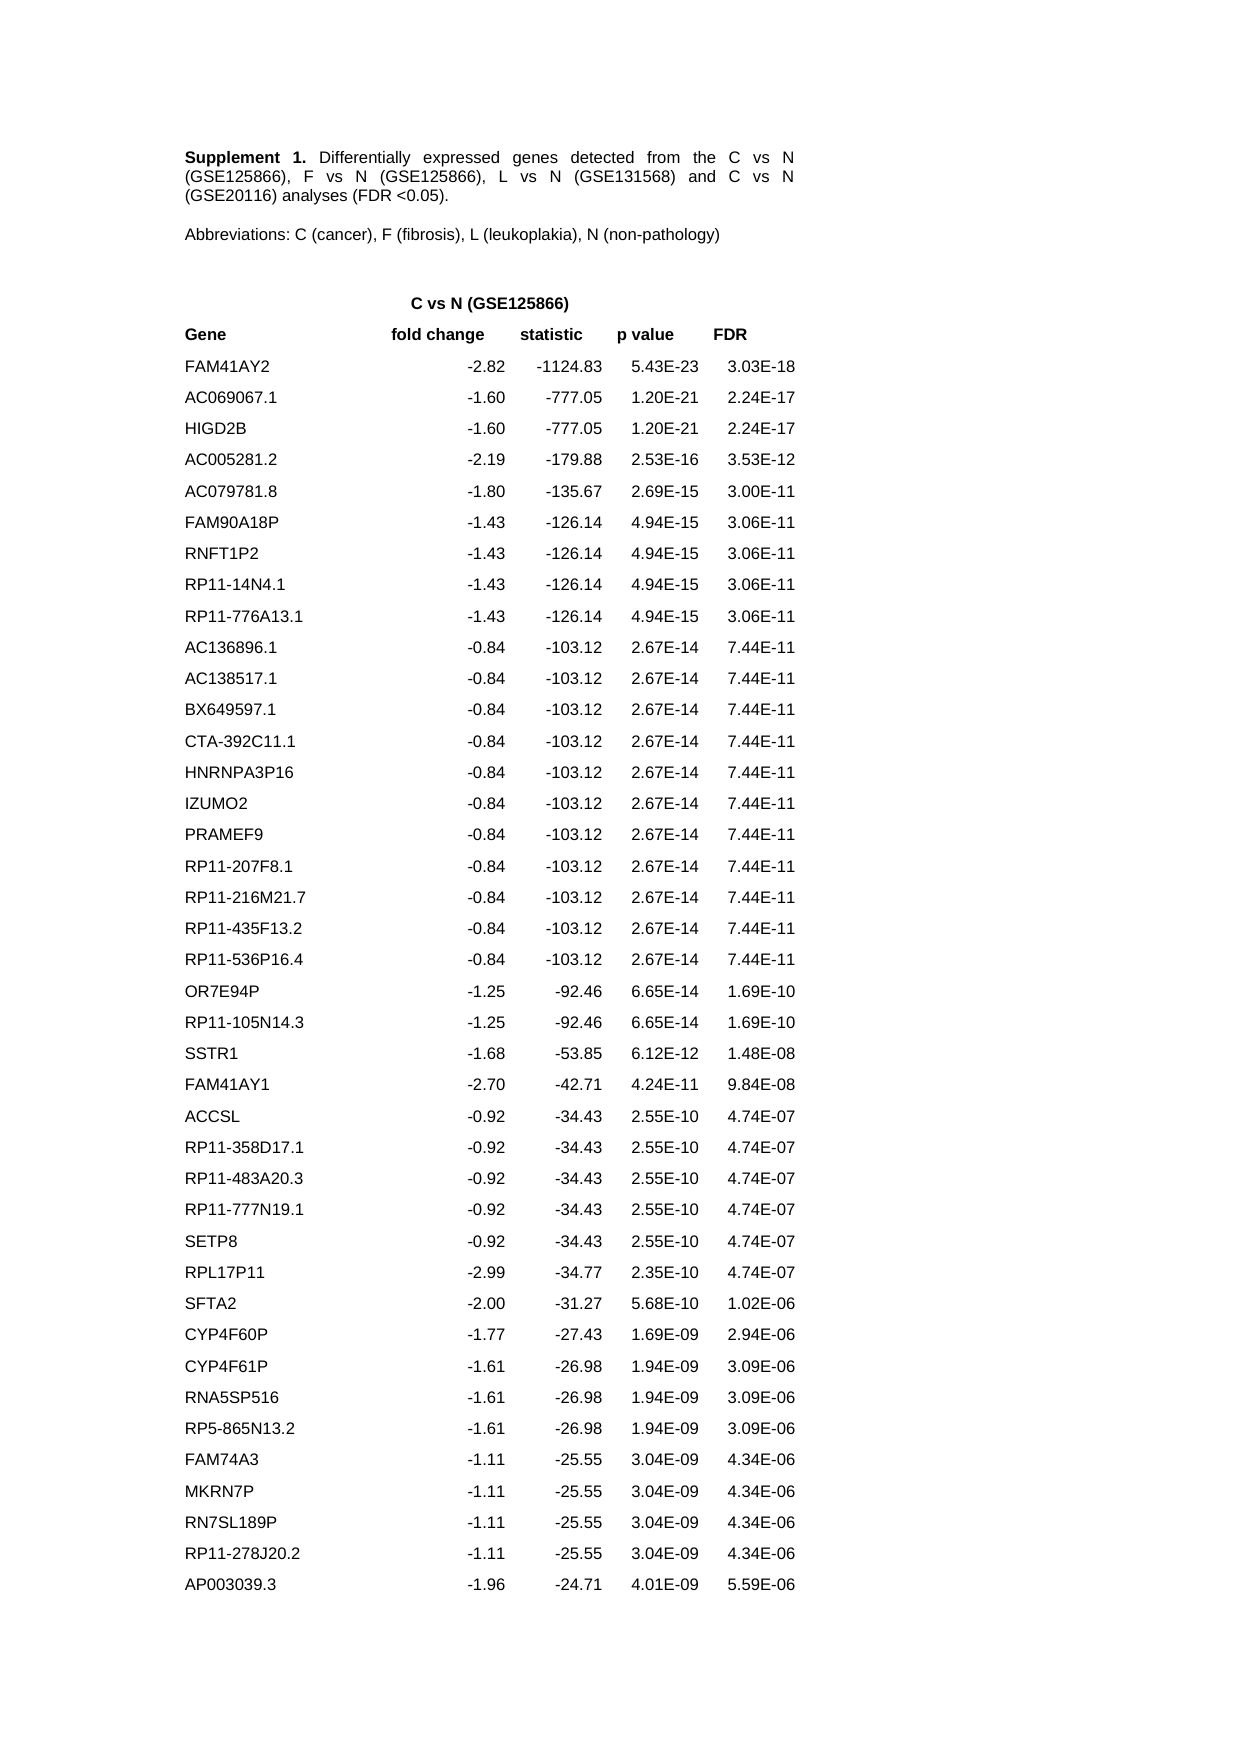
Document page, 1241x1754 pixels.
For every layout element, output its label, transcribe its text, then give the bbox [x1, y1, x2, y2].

table_cell 2.24E-17 [706, 376, 802, 407]
table_cell 4.94E-15 [609, 563, 706, 594]
table_cell -0.84 [384, 782, 512, 813]
table_cell -135.67 [513, 469, 609, 501]
table_cell 1.94E-09 [609, 1344, 706, 1376]
table_cell -34.43 [513, 1126, 609, 1157]
table_cell RP11-14N4.1 [177, 563, 384, 594]
table_cell -1.43 [384, 532, 512, 563]
table_cell IZUMO2 [177, 782, 384, 813]
table_cell -126.14 [513, 563, 609, 594]
table_cell 7.44E-11 [706, 719, 802, 751]
table_cell -25.55 [513, 1438, 609, 1469]
table_cell -1124.83 [513, 344, 609, 376]
table_cell RP11-105N14.3 [177, 1001, 384, 1032]
table_cell 4.01E-09 [609, 1563, 706, 1594]
table_cell SETP8 [177, 1219, 384, 1251]
table_cell 4.34E-06 [706, 1532, 802, 1563]
table_cell 2.67E-14 [609, 782, 706, 813]
table_cell AC005281.2 [177, 438, 384, 469]
table_cell 1.94E-09 [609, 1407, 706, 1438]
table_cell -103.12 [513, 907, 609, 938]
table_cell 7.44E-11 [706, 876, 802, 907]
table_cell 2.55E-10 [609, 1219, 706, 1251]
table_cell -1.11 [384, 1469, 512, 1501]
table_cell -27.43 [513, 1313, 609, 1344]
table_cell Gene [177, 313, 384, 344]
table_cell 4.74E-07 [706, 1251, 802, 1282]
table_cell MKRN7P [177, 1469, 384, 1501]
table_cell RP11-777N19.1 [177, 1188, 384, 1219]
table_cell SSTR1 [177, 1032, 384, 1063]
table_cell -1.25 [384, 1001, 512, 1032]
table_cell 2.67E-14 [609, 626, 706, 657]
table_cell -103.12 [513, 657, 609, 688]
table_cell -777.05 [513, 407, 609, 438]
table_cell 6.65E-14 [609, 1001, 706, 1032]
table_cell -0.92 [384, 1126, 512, 1157]
table_cell -92.46 [513, 969, 609, 1001]
table_cell -126.14 [513, 532, 609, 563]
table_cell 1.02E-06 [706, 1282, 802, 1313]
table_cell AC136896.1 [177, 626, 384, 657]
table_cell 4.34E-06 [706, 1438, 802, 1469]
table_cell CTA-392C11.1 [177, 719, 384, 751]
table_cell RN7SL189P [177, 1501, 384, 1532]
table_cell -0.92 [384, 1157, 512, 1188]
table_cell 3.06E-11 [706, 563, 802, 594]
table_cell FAM41AY1 [177, 1063, 384, 1094]
table_cell ACCSL [177, 1094, 384, 1126]
table_cell -2.19 [384, 438, 512, 469]
table_cell -2.70 [384, 1063, 512, 1094]
table_cell -1.77 [384, 1313, 512, 1344]
table_cell RP11-358D17.1 [177, 1126, 384, 1157]
table_cell -1.68 [384, 1032, 512, 1063]
table_cell -1.60 [384, 376, 512, 407]
table_cell -126.14 [513, 594, 609, 626]
table_cell -0.84 [384, 813, 512, 844]
table_cell PRAMEF9 [177, 813, 384, 844]
table_cell -31.27 [513, 1282, 609, 1313]
table_cell 2.67E-14 [609, 844, 706, 876]
table_cell -103.12 [513, 876, 609, 907]
table_cell -0.84 [384, 688, 512, 719]
table_cell RP11-207F8.1 [177, 844, 384, 876]
table_cell -1.80 [384, 469, 512, 501]
table_cell 6.65E-14 [609, 969, 706, 1001]
table_cell 3.06E-11 [706, 532, 802, 563]
table_cell RP11-278J20.2 [177, 1532, 384, 1563]
table_cell 4.74E-07 [706, 1126, 802, 1157]
table_cell 1.69E-09 [609, 1313, 706, 1344]
table_cell 5.68E-10 [609, 1282, 706, 1313]
table_cell 7.44E-11 [706, 813, 802, 844]
table_cell 4.74E-07 [706, 1094, 802, 1126]
table_cell -103.12 [513, 719, 609, 751]
table_cell -1.11 [384, 1532, 512, 1563]
table_cell 2.94E-06 [706, 1313, 802, 1344]
table_cell -25.55 [513, 1532, 609, 1563]
table_cell 9.84E-08 [706, 1063, 802, 1094]
table_cell -0.84 [384, 657, 512, 688]
table_cell 4.34E-06 [706, 1469, 802, 1501]
table_cell 1.69E-10 [706, 969, 802, 1001]
table_cell 7.44E-11 [706, 688, 802, 719]
table_cell 2.55E-10 [609, 1094, 706, 1126]
table_cell 3.03E-18 [706, 344, 802, 376]
table_cell RP5-865N13.2 [177, 1407, 384, 1438]
table_cell -1.96 [384, 1563, 512, 1594]
table_cell -1.11 [384, 1501, 512, 1532]
table_cell 2.55E-10 [609, 1126, 706, 1157]
table_cell RP11-216M21.7 [177, 876, 384, 907]
table_cell -103.12 [513, 688, 609, 719]
table_cell 4.74E-07 [706, 1157, 802, 1188]
table_cell C vs N (GSE125866) [177, 282, 802, 313]
table_cell 2.53E-16 [609, 438, 706, 469]
table_cell CYP4F61P [177, 1344, 384, 1376]
table_cell 4.94E-15 [609, 594, 706, 626]
table_cell -103.12 [513, 626, 609, 657]
table_cell FDR [706, 313, 802, 344]
table_cell AC138517.1 [177, 657, 384, 688]
table_cell -0.84 [384, 751, 512, 782]
table_cell CYP4F60P [177, 1313, 384, 1344]
table_cell AP003039.3 [177, 1563, 384, 1594]
table_cell 4.24E-11 [609, 1063, 706, 1094]
table_cell 5.43E-23 [609, 344, 706, 376]
table_cell 7.44E-11 [706, 626, 802, 657]
table_cell -0.92 [384, 1219, 512, 1251]
table_cell 3.04E-09 [609, 1532, 706, 1563]
table_cell 4.94E-15 [609, 501, 706, 532]
table_cell 3.09E-06 [706, 1407, 802, 1438]
table_cell 3.09E-06 [706, 1344, 802, 1376]
table_cell 1.20E-21 [609, 407, 706, 438]
table_cell 3.06E-11 [706, 594, 802, 626]
table_cell 2.24E-17 [706, 407, 802, 438]
table_cell 2.67E-14 [609, 657, 706, 688]
table_cell 2.67E-14 [609, 688, 706, 719]
table_cell 3.00E-11 [706, 469, 802, 501]
table_cell BX649597.1 [177, 688, 384, 719]
table_cell -1.25 [384, 969, 512, 1001]
table_header Supplement 1. Differentially expressed genes detected from the C vs N (GSE125866), F vs N (GSE125866), L vs N (GSE131568) and C vs N (GSE20116) analyses (FDR <0.05). Abbreviations: C (cancer), F (fibrosis), L (leukoplakia), N (non-pathology) [177, 148, 802, 282]
table_cell RP11-536P16.4 [177, 938, 384, 969]
table_cell SFTA2 [177, 1282, 384, 1313]
table_cell 1.48E-08 [706, 1032, 802, 1063]
table_cell -2.00 [384, 1282, 512, 1313]
table_cell RPL17P11 [177, 1251, 384, 1282]
table_cell FAM90A18P [177, 501, 384, 532]
table_cell -1.43 [384, 594, 512, 626]
table_cell AC069067.1 [177, 376, 384, 407]
table_cell -103.12 [513, 751, 609, 782]
table_cell -0.84 [384, 719, 512, 751]
table_cell -1.43 [384, 501, 512, 532]
table_cell -26.98 [513, 1344, 609, 1376]
table_cell -0.92 [384, 1188, 512, 1219]
table_cell -1.61 [384, 1407, 512, 1438]
table_cell 3.09E-06 [706, 1376, 802, 1407]
table_cell -103.12 [513, 844, 609, 876]
table_cell OR7E94P [177, 969, 384, 1001]
table_cell FAM74A3 [177, 1438, 384, 1469]
table_cell HIGD2B [177, 407, 384, 438]
table_cell 3.04E-09 [609, 1469, 706, 1501]
table_cell 2.67E-14 [609, 907, 706, 938]
table_cell 2.67E-14 [609, 876, 706, 907]
table_cell FAM41AY2 [177, 344, 384, 376]
table_cell -2.99 [384, 1251, 512, 1282]
table_cell 7.44E-11 [706, 938, 802, 969]
table_cell -26.98 [513, 1376, 609, 1407]
table_cell -34.43 [513, 1157, 609, 1188]
table_cell 7.44E-11 [706, 907, 802, 938]
table_cell 1.20E-21 [609, 376, 706, 407]
table_cell -0.84 [384, 876, 512, 907]
table_cell 7.44E-11 [706, 751, 802, 782]
table_cell -26.98 [513, 1407, 609, 1438]
table_cell -1.11 [384, 1438, 512, 1469]
table_cell 2.67E-14 [609, 813, 706, 844]
table_cell RNFT1P2 [177, 532, 384, 563]
table_cell 4.34E-06 [706, 1501, 802, 1532]
table_cell -103.12 [513, 938, 609, 969]
table_cell 5.59E-06 [706, 1563, 802, 1594]
table_cell -2.82 [384, 344, 512, 376]
table_cell -0.92 [384, 1094, 512, 1126]
table_cell -25.55 [513, 1501, 609, 1532]
table_cell -34.43 [513, 1188, 609, 1219]
table_cell RNA5SP516 [177, 1376, 384, 1407]
table_cell -34.77 [513, 1251, 609, 1282]
table_cell 7.44E-11 [706, 657, 802, 688]
table_cell -1.43 [384, 563, 512, 594]
table_cell -24.71 [513, 1563, 609, 1594]
table_cell 3.53E-12 [706, 438, 802, 469]
table_cell -34.43 [513, 1094, 609, 1126]
table_cell -25.55 [513, 1469, 609, 1501]
table_cell 3.04E-09 [609, 1501, 706, 1532]
table_cell 2.55E-10 [609, 1157, 706, 1188]
table_cell 3.06E-11 [706, 501, 802, 532]
table_cell p value [609, 313, 706, 344]
table_cell 7.44E-11 [706, 782, 802, 813]
table_cell 1.94E-09 [609, 1376, 706, 1407]
table_cell statistic [513, 313, 609, 344]
table_cell -34.43 [513, 1219, 609, 1251]
table_cell -1.61 [384, 1376, 512, 1407]
table_cell 4.74E-07 [706, 1188, 802, 1219]
table_cell 2.55E-10 [609, 1188, 706, 1219]
table_cell -0.84 [384, 907, 512, 938]
table_cell 2.67E-14 [609, 751, 706, 782]
table_cell -126.14 [513, 501, 609, 532]
table_cell AC079781.8 [177, 469, 384, 501]
table_cell -42.71 [513, 1063, 609, 1094]
table_cell 2.35E-10 [609, 1251, 706, 1282]
table_cell 4.74E-07 [706, 1219, 802, 1251]
table_cell 2.69E-15 [609, 469, 706, 501]
table_cell -103.12 [513, 813, 609, 844]
table_cell -103.12 [513, 782, 609, 813]
table_cell -0.84 [384, 626, 512, 657]
table_cell -777.05 [513, 376, 609, 407]
table_cell RP11-776A13.1 [177, 594, 384, 626]
table_cell -0.84 [384, 844, 512, 876]
table_cell 1.69E-10 [706, 1001, 802, 1032]
table_cell -53.85 [513, 1032, 609, 1063]
table_cell 2.67E-14 [609, 719, 706, 751]
table_cell 7.44E-11 [706, 844, 802, 876]
table_cell 6.12E-12 [609, 1032, 706, 1063]
table_cell -0.84 [384, 938, 512, 969]
table_cell 3.04E-09 [609, 1438, 706, 1469]
table_cell HNRNPA3P16 [177, 751, 384, 782]
table_cell fold change [384, 313, 512, 344]
table_cell RP11-435F13.2 [177, 907, 384, 938]
table_cell -1.60 [384, 407, 512, 438]
table_cell -92.46 [513, 1001, 609, 1032]
table_cell 4.94E-15 [609, 532, 706, 563]
table_cell 2.67E-14 [609, 938, 706, 969]
table_cell RP11-483A20.3 [177, 1157, 384, 1188]
table_cell -179.88 [513, 438, 609, 469]
table_cell -1.61 [384, 1344, 512, 1376]
